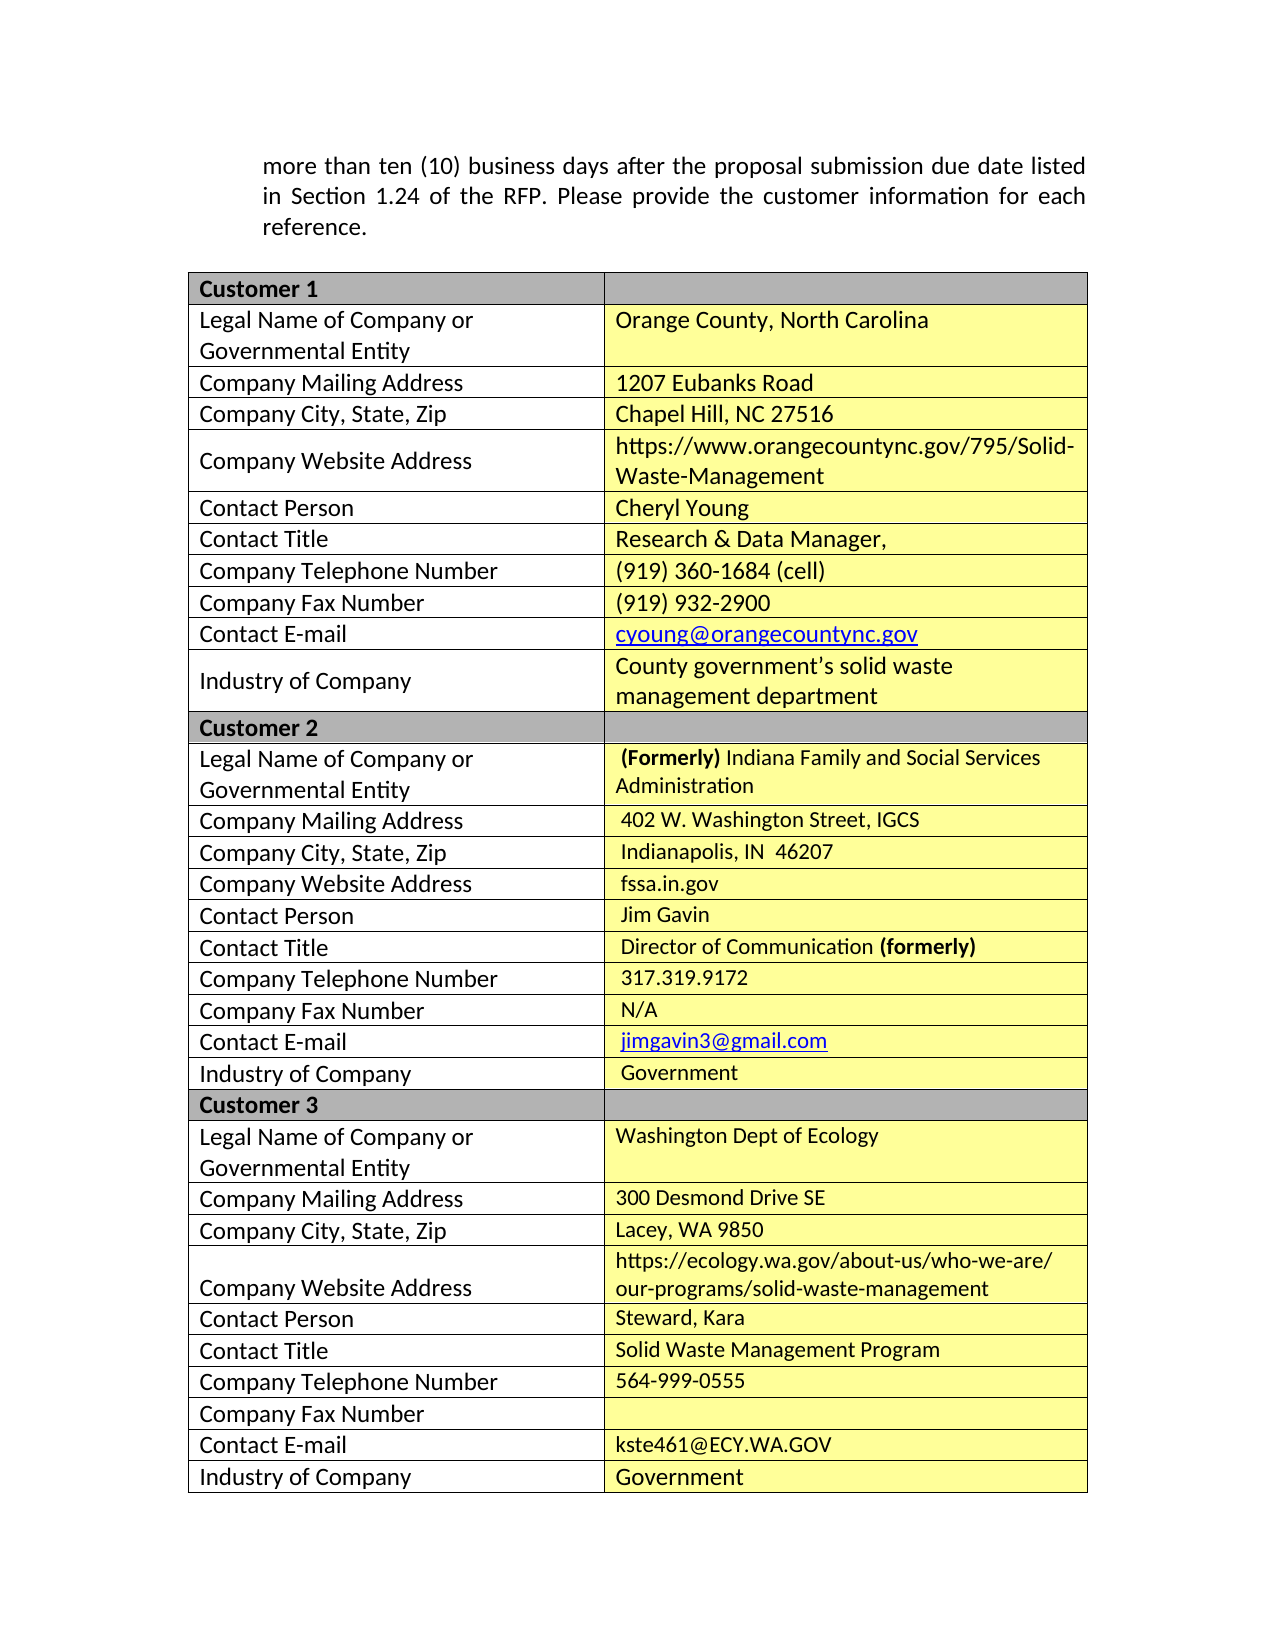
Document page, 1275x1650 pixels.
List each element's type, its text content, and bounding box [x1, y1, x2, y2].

table_cell jimgavin3@gmail.com [605, 1026, 1087, 1057]
table_cell Solid Waste Management Program [605, 1335, 1087, 1366]
table_cell Industry of Company [189, 650, 604, 711]
table_cell Contact E-mail [189, 618, 604, 649]
table_cell Customer 3 [189, 1090, 604, 1120]
table_cell Contact E-mail [189, 1430, 604, 1460]
table_cell Contact E-mail [189, 1026, 604, 1057]
table_cell Indianapolis, IN 46207 [605, 837, 1087, 868]
table_cell Orange County, North Carolina [605, 305, 1087, 366]
table_cell County government’s solid waste management department [605, 650, 1087, 711]
table_cell 564-999-0555 [605, 1367, 1087, 1397]
table_cell Company Telephone Number [189, 1367, 604, 1397]
table_cell Washington Dept of Ecology [605, 1121, 1087, 1182]
table_cell Contact Person [189, 492, 604, 522]
table_cell (Formerly) Indiana Family and Social Services Administration [605, 744, 1087, 804]
table_cell 1207 Eubanks Road [605, 367, 1087, 397]
table_cell Company Fax Number [189, 995, 604, 1025]
table_cell Steward, Kara [605, 1304, 1087, 1334]
table_cell Company Telephone Number [189, 555, 604, 586]
table_cell Industry of Company [189, 1461, 604, 1492]
table_cell Contact Person [189, 1304, 604, 1334]
table_cell Industry of Company [189, 1058, 604, 1088]
table_cell Contact Title [189, 932, 604, 962]
table_cell 300 Desmond Drive SE [605, 1183, 1087, 1214]
table_header [605, 273, 1087, 304]
table_cell Company City, State, Zip [189, 398, 604, 429]
table_cell [605, 1398, 1087, 1429]
table_cell Contact Title [189, 1335, 604, 1366]
table_cell Contact Person [189, 900, 604, 931]
table_cell kste461@ECY.WA.GOV [605, 1430, 1087, 1460]
table_cell Legal Name of Company or Governmental Entity [189, 1121, 604, 1182]
table_cell Company Mailing Address [189, 1183, 604, 1214]
table_cell Company Website Address [189, 430, 604, 491]
table_cell Company City, State, Zip [189, 837, 604, 868]
table_header Customer 1 [189, 273, 604, 304]
table_cell Government [605, 1461, 1087, 1492]
table_cell https://www.orangecountync.gov/795/Solid-Waste-Management [605, 430, 1087, 491]
table_cell 317.319.9172 [605, 963, 1087, 994]
table_cell Government [605, 1058, 1087, 1088]
table_cell Legal Name of Company or Governmental Entity [189, 305, 604, 366]
table_cell [605, 712, 1087, 742]
table_cell Lacey, WA 9850 [605, 1215, 1087, 1245]
table_cell 402 W. Washington Street, IGCS [605, 806, 1087, 836]
table_cell Director of Communication (formerly) [605, 932, 1087, 962]
table_cell N/A [605, 995, 1087, 1025]
table_cell Contact Title [189, 524, 604, 554]
table_cell Customer 2 [189, 712, 604, 742]
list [187, 150, 1087, 242]
table_cell Company Mailing Address [189, 367, 604, 397]
table_cell Research & Data Manager, [605, 524, 1087, 554]
table_cell Chapel Hill, NC 27516 [605, 398, 1087, 429]
table_cell [605, 1090, 1087, 1120]
table_cell (919) 360-1684 (cell) [605, 555, 1087, 586]
table_cell Company Telephone Number [189, 963, 604, 994]
table_cell Company City, State, Zip [189, 1215, 604, 1245]
table_cell Company Fax Number [189, 587, 604, 617]
table_cell Company Website Address [189, 1246, 604, 1302]
table_cell Legal Name of Company or Governmental Entity [189, 744, 604, 804]
table_cell fssa.in.gov [605, 869, 1087, 899]
table_cell Cheryl Young [605, 492, 1087, 522]
table_cell Company Mailing Address [189, 806, 604, 836]
table_cell (919) 932-2900 [605, 587, 1087, 617]
table_cell Company Website Address [189, 869, 604, 899]
table_cell https://ecology.wa.gov/about-us/who-we-are/our-programs/solid-waste-management [605, 1246, 1087, 1302]
table_cell Company Fax Number [189, 1398, 604, 1429]
table_cell cyoung@orangecountync.gov [605, 618, 1087, 649]
table_cell Jim Gavin [605, 900, 1087, 931]
